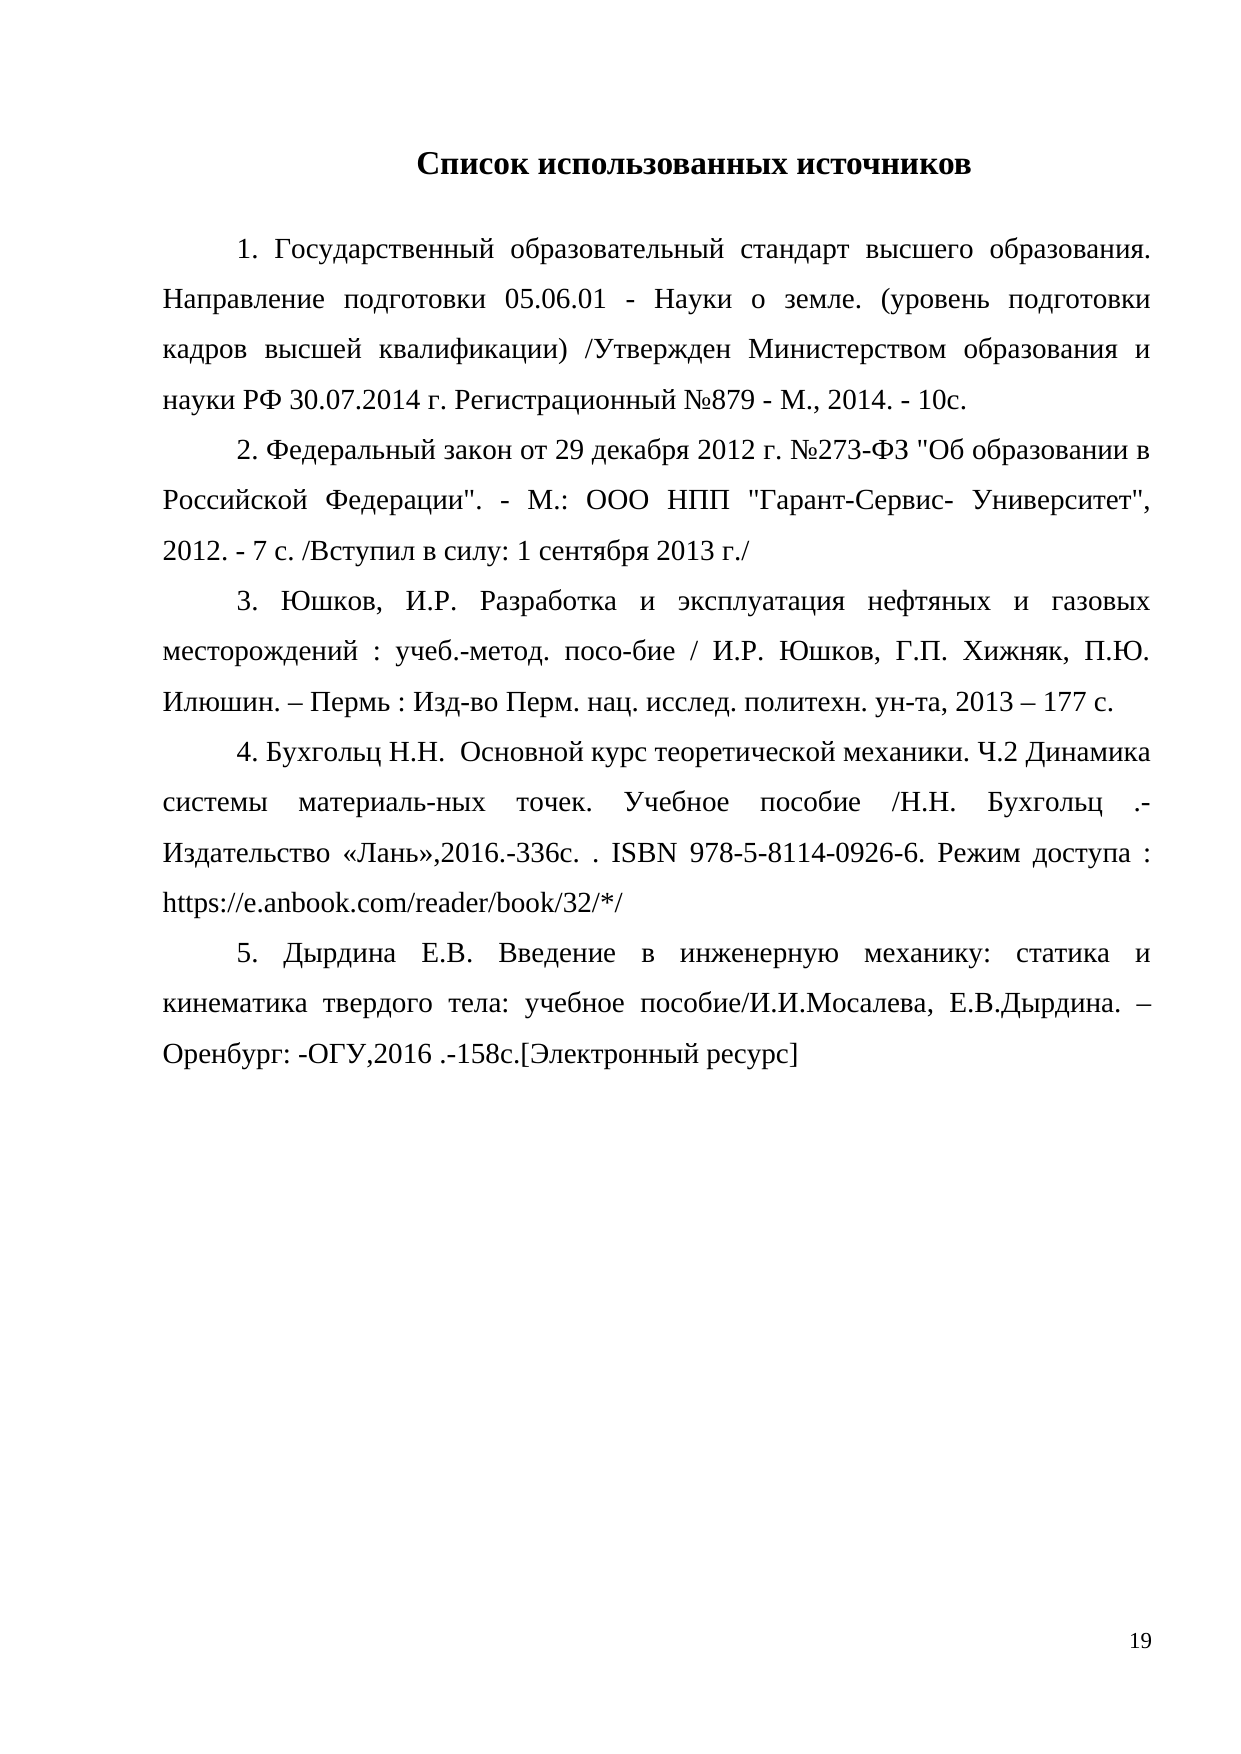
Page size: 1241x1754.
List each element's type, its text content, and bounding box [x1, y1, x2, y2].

text 5. Дырдина Е.В. Введение в инженерную механику: статика и кинематика твердого тела: учебное пособие/И.И.Мосалева, Е.В.Дырдина. –Оренбург: -ОГУ,2016 .-158с.[Электронный ресурс] [162, 935, 1152, 1069]
text Список использованных источников [162, 143, 1152, 181]
text 3. Юшков, И.Р. Разработка и эксплуатация нефтяных и газовых месторождений : учеб.-метод. посо-бие / И.Р. Юшков, Г.П. Хижняк, П.Ю. Илюшин. – Пермь : Изд-во Перм. нац. исслед. политехн. ун-та, 2013 – 177 с. [162, 583, 1152, 717]
text 2. Федеральный закон от 29 декабря 2012 г. №273-ФЗ "Об образовании в Российской Федерации". - М.: ООО НПП "Гарант-Сервис- Университет", 2012. - 7 с. /Вступил в силу: 1 сентября 2013 г./ [162, 432, 1152, 566]
text 1. Государственный образовательный стандарт высшего образования. Направление подготовки 05.06.01 - Науки о земле. (уровень подготовки кадров высшей квалификации) /Утвержден Министерством образования и науки РФ 30.07.2014 г. Регистрационный №879 - M., 2014. - 10с. [162, 231, 1152, 415]
text 4. Бухгольц Н.Н. Основной курс теоретической механики. Ч.2 Динамика системы материаль-ных точек. Учебное пособие /Н.Н. Бухгольц .- Издательство «Лань»,2016.-336с. . ISBN 978-5-8114-0926-6. Режим доступа : https://e.anbook.com/reader/book/32/*/ [162, 734, 1152, 918]
